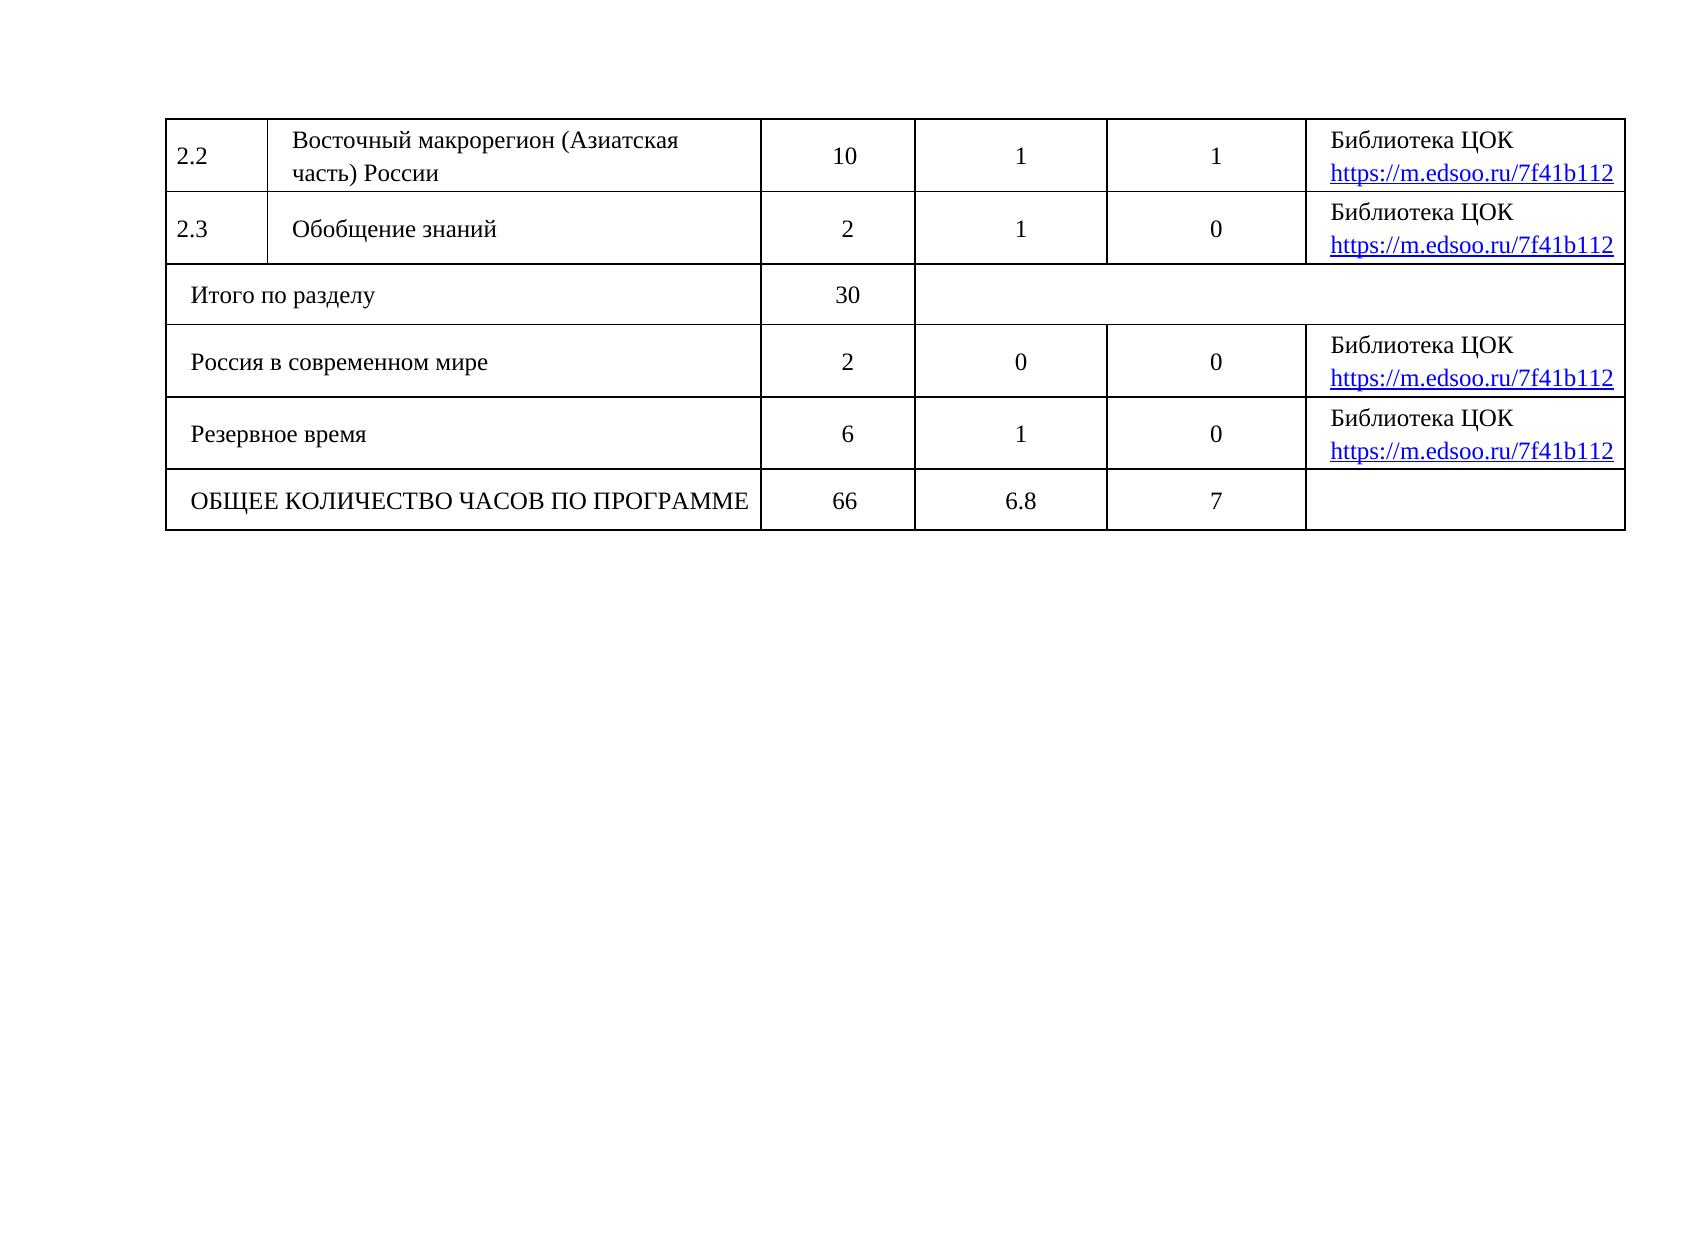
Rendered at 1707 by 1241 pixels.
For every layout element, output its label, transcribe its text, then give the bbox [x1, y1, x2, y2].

table_cell 2.2 [167, 120, 267, 191]
table_cell 30 [762, 265, 914, 323]
table_cell 7 [1108, 470, 1305, 529]
table_cell 2 [762, 325, 914, 396]
table_cell 2.3 [167, 192, 267, 263]
table_cell 1 [916, 192, 1106, 263]
table_cell [1307, 470, 1624, 529]
table_cell 0 [1108, 398, 1305, 468]
table_cell Россия в современном мире [167, 325, 760, 396]
table_cell Обобщение знаний [268, 192, 760, 263]
table_cell 10 [762, 120, 914, 191]
table_cell 0 [916, 325, 1106, 396]
table_cell 6 [762, 398, 914, 468]
table_cell 0 [1108, 192, 1305, 263]
table_cell Библиотека ЦОК https://m.edsoo.ru/7f41b112 [1307, 398, 1624, 468]
table_cell Восточный макрорегион (Азиатская часть) России [268, 120, 760, 191]
table_cell 1 [916, 398, 1106, 468]
table_cell 1 [916, 120, 1106, 191]
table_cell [1307, 192, 1624, 263]
table_cell Итого по разделу [167, 265, 760, 323]
table_cell [916, 265, 1624, 323]
table_cell 66 [762, 470, 914, 529]
table_cell Резервное время [167, 398, 760, 468]
table_cell 1 [1108, 120, 1305, 191]
table_cell 2 [762, 192, 914, 263]
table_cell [1307, 120, 1624, 191]
table_cell 0 [1108, 325, 1305, 396]
table_cell ОБЩЕЕ КОЛИЧЕСТВО ЧАСОВ ПО ПРОГРАММЕ [167, 470, 760, 529]
table_cell Библиотека ЦОК https://m.edsoo.ru/7f41b112 [1307, 325, 1624, 396]
table_cell 6.8 [916, 470, 1106, 529]
